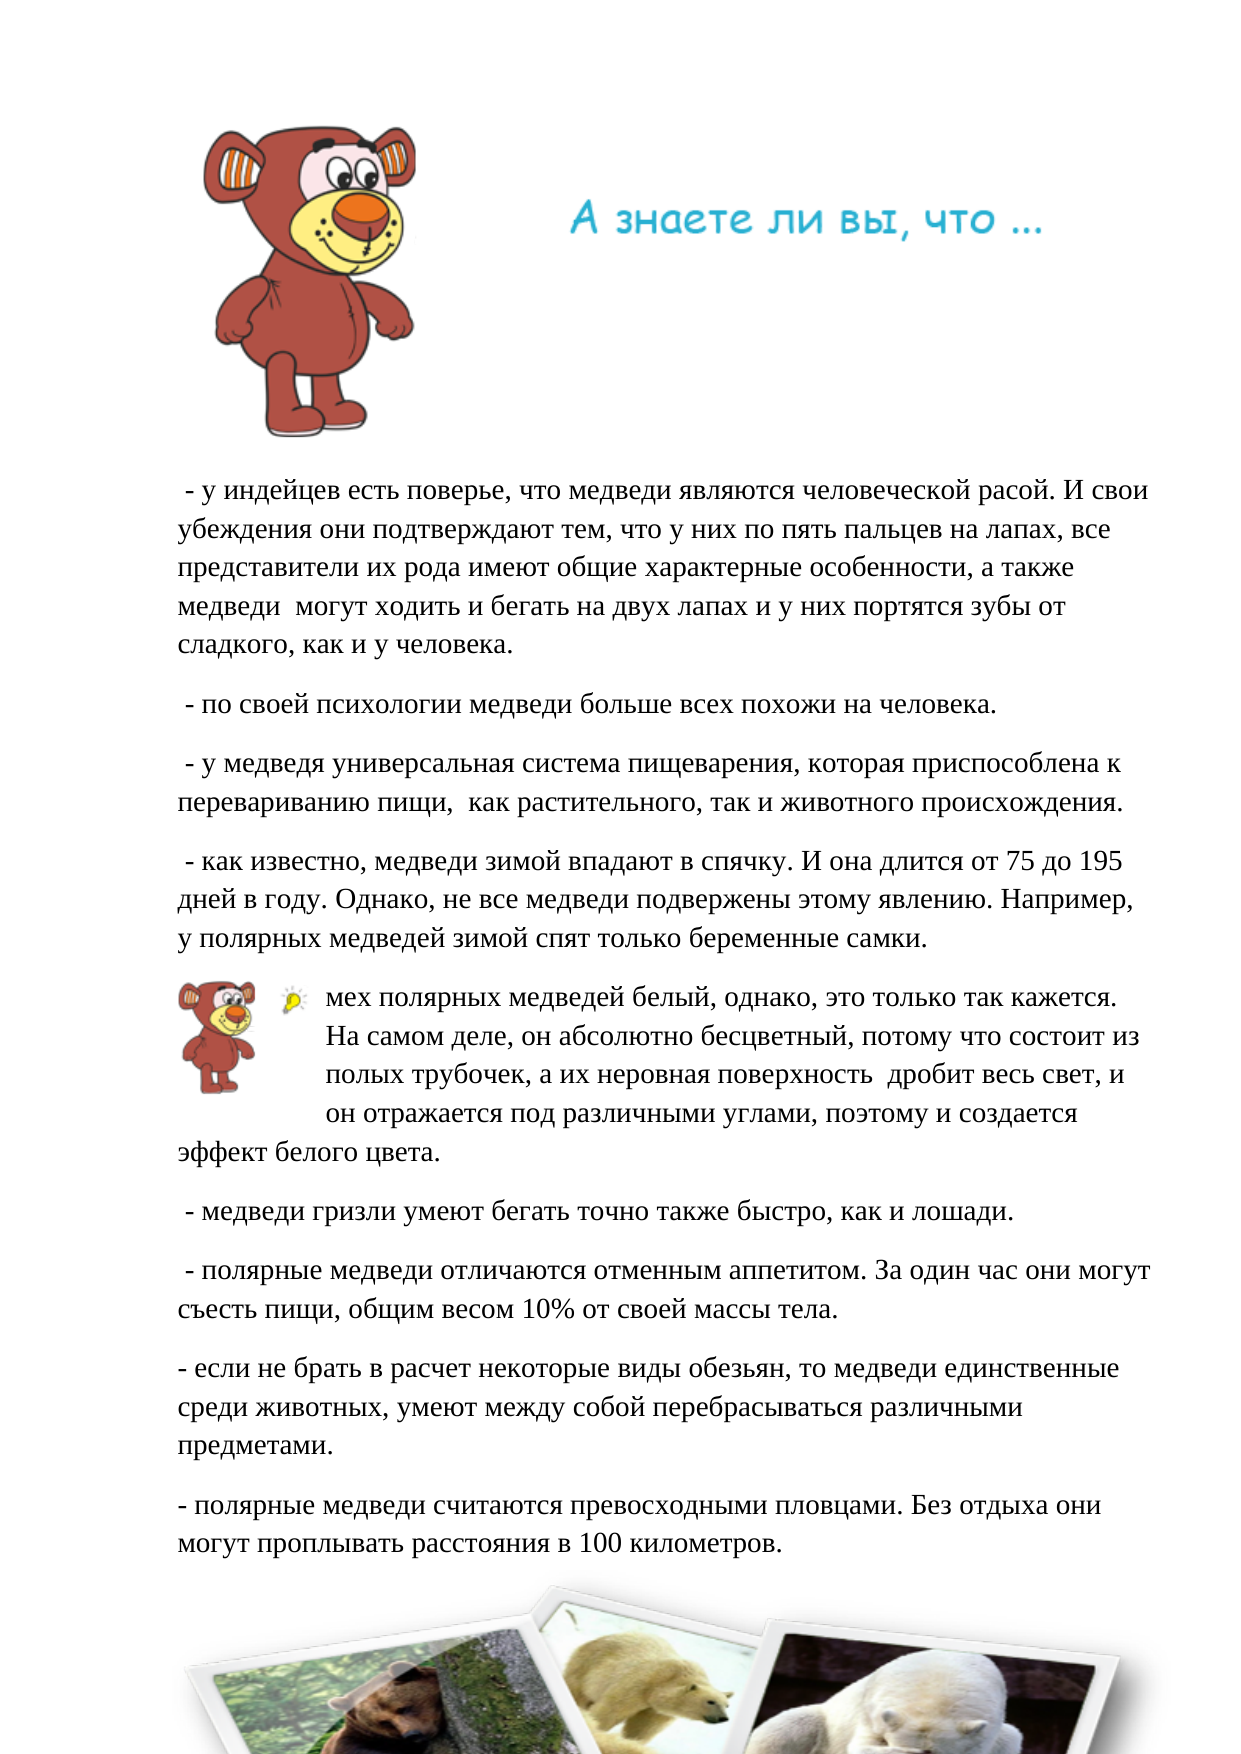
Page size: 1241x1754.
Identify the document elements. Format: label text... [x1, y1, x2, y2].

picture [177, 118, 1146, 447]
text - если не брать в расчет некоторые виды обезьян, то медведи единственные среди животных, умеют между собой перебрасываться различными предметами. [177, 1350, 1152, 1461]
text мех полярных медведей белый, однако, это только так кажется. На самом деле, он абсолютно бесцветный, потому что состоит из полых трубочек, а их неровная поверхность дробит весь свет, и он отражается под различными углами, поэтому и создается эффект белого цвета. [177, 979, 1152, 1167]
text - полярные медведи отличаются отменным аппетитом. За один час они могут съесть пищи, общим весом 10% от своей массы тела. [177, 1252, 1152, 1324]
text - у индейцев есть поверье, что медведи являются человеческой расой. И свои убеждения они подтверждают тем, что у них по пять пальцев на лапах, все представители их рода имеют общие характерные особенности, а также медведи могут ходить и бегать на двух лапах и у них портятся зубы от сладкого, как и у человека. [177, 472, 1152, 660]
picture [172, 1570, 1171, 1754]
text - как известно, медведи зимой впадают в спячку. И она длится от 75 до 195 дней в году. Однако, не все медведи подвержены этому явлению. Например, у полярных медведей зимой спят только беременные самки. [177, 843, 1152, 954]
text - медведи гризли умеют бегать точно также быстро, как и лошади. [177, 1193, 1152, 1227]
text - полярные медведи считаются превосходными пловцами. Без отдыха они могут проплывать расстояния в 100 километров. [177, 1487, 1152, 1559]
text - у медведя универсальная система пищеварения, которая приспособлена к перевариванию пищи, как растительного, так и животного происхождения. [177, 745, 1152, 817]
text - по своей психологии медведи больше всех похожи на человека. [177, 686, 1152, 719]
